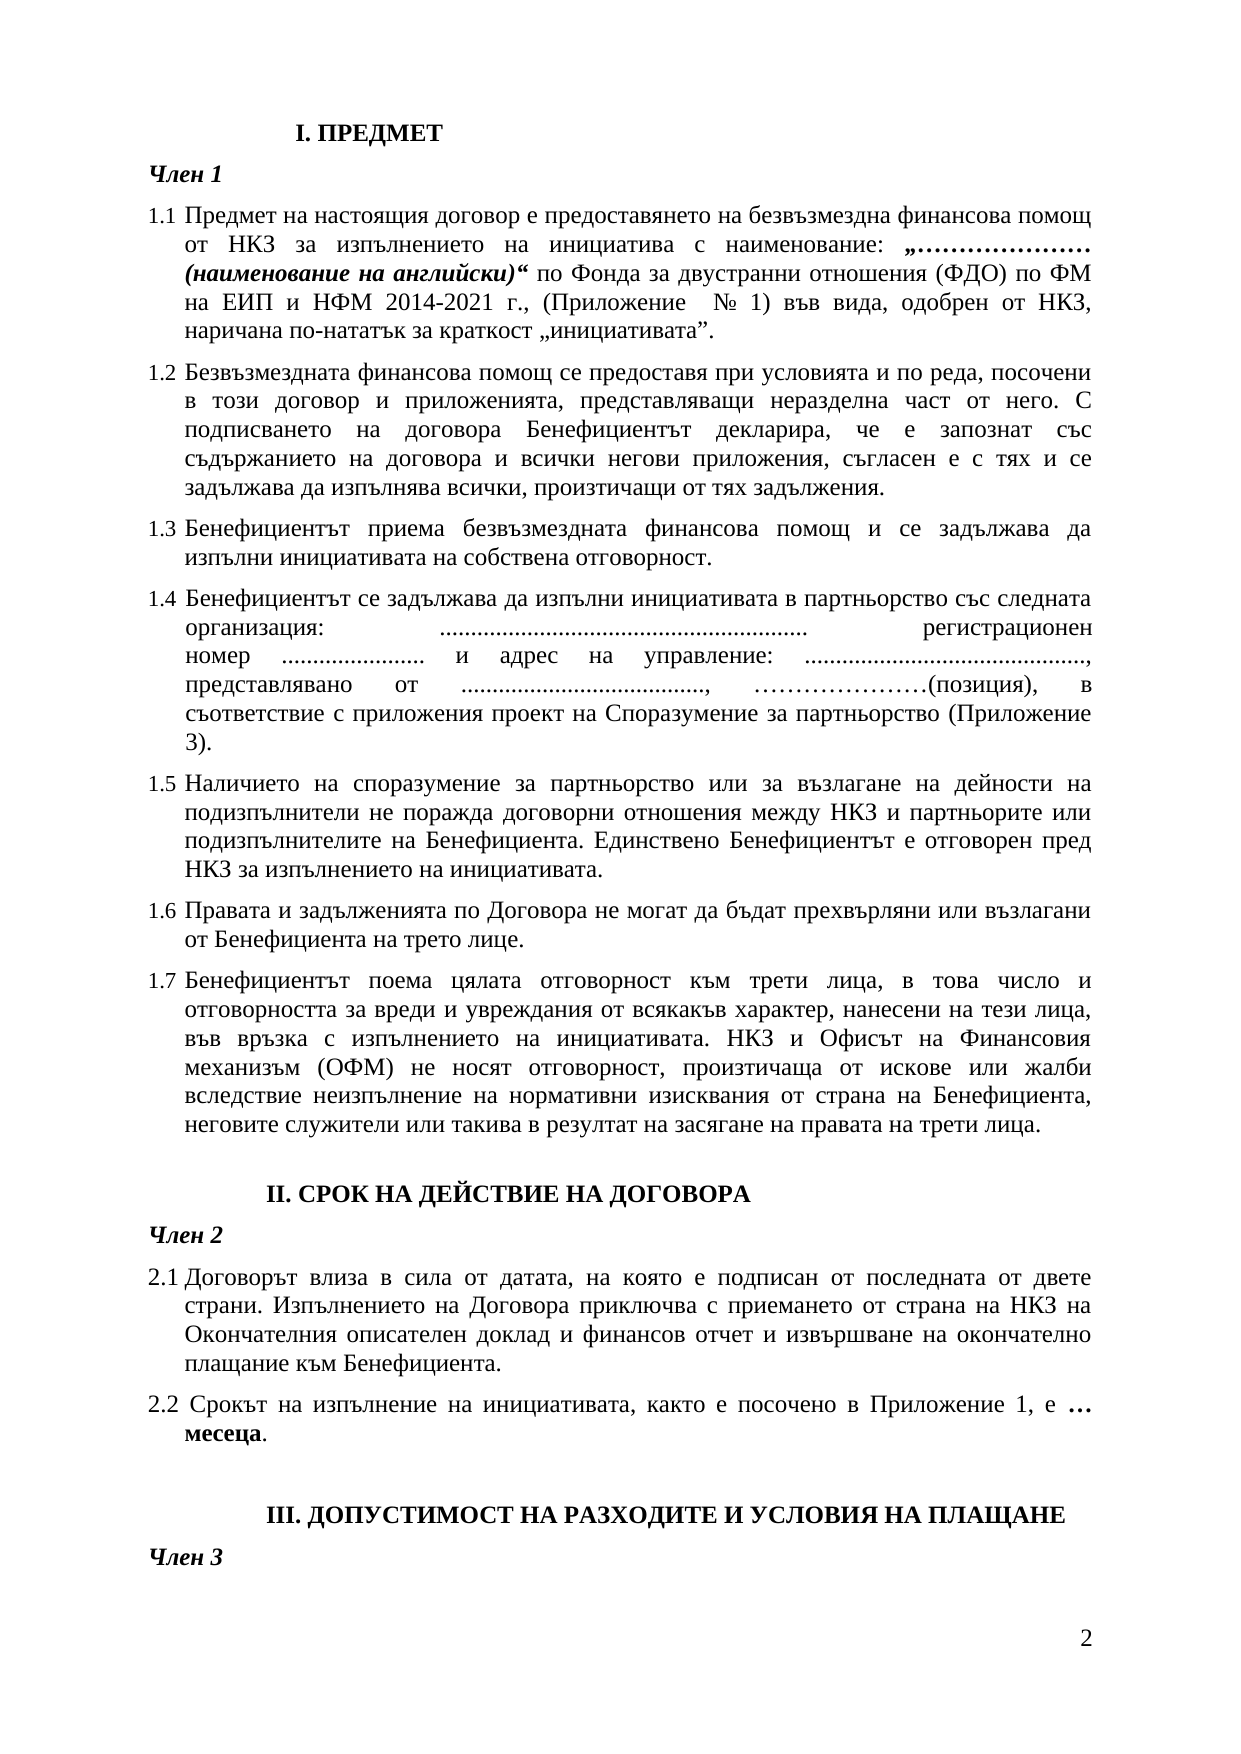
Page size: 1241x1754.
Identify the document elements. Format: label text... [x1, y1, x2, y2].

list Безвъзмездната финансова помощ се предоставя при условията и по реда, посочени в този договор и приложенията, представляващи неразделна част от него. С подписването на договора Бенефициентът декларира, че е запознат със съдържанието на договора и всички негови приложения, съгласен е с тях и се задължава да изпълнява всички, произтичащи от тях задължения. [148, 357, 1092, 501]
list Правата и задълженията по Договора не могат да бъдат прехвърляни или възлагани от Бенефициента на трето лице. [148, 896, 1092, 953]
text Член 1 [148, 159, 1092, 188]
text 2.1 Договорът влиза в сила от датата, на която е подписан от последната от двете страни. Изпълнението на Договора приключва с приемането от страна на НКЗ на Окончателния описателен доклад и финансов отчет и извършване на окончателно плащание към Бенефициента. [148, 1262, 1092, 1377]
text II. СРОК НА ДЕЙСТВИЕ НА ДОГОВОРА [148, 1179, 1092, 1208]
text Член 2 [148, 1221, 1092, 1249]
list Бенефициентът поема цялата отговорност към трети лица, в това число и отговорността за вреди и увреждания от всякакъв характер, нанесени на тези лица, във връзка с изпълнението на инициативата. НКЗ и Офисът на Финансовия механизъм (ОФМ) не носят отговорност, произтичаща от искове или жалби вследствие неизпълнение на нормативни изисквания от страна на Бенефициента, неговите служители или такива в резултат на засягане на правата на трети лица. [148, 966, 1092, 1138]
list Наличието на споразумение за партньорство или за възлагане на дейности на подизпълнители не поражда договорни отношения между НКЗ и партньорите или подизпълнителите на Бенефициента. Единствено Бенефициентът е отговорен пред НКЗ за изпълнението на инициативата. [148, 768, 1092, 883]
text 2.2 Срокът на изпълнение на инициативата, както е посочено в Приложение 1, е … месеца. [148, 1389, 1092, 1447]
list Бенефициентът приема безвъзмездната финансова помощ и се задължава да изпълни инициативата на собствена отговорност. [148, 513, 1092, 571]
text III. ДОПУСТИМОСТ НА РАЗХОДИТЕ И УСЛОВИЯ НА ПЛАЩАНЕ [266, 1501, 1092, 1529]
text Член 3 [148, 1542, 1092, 1571]
list Бенефициентът се задължава да изпълни инициативата в партньорство със следната организация: ........................................................... регистрационен номер ....................... и адрес на управление: ............................................., представлявано от ......................................., …………………(позиция), в съответствие с приложения проект на Споразумение за партньорство (Приложение 3). [148, 583, 1092, 756]
text I. ПРЕДМЕТ [148, 118, 1092, 147]
list Предмет на настоящия договор е предоставянето на безвъзмездна финансова помощ от НКЗ за изпълнението на инициатива с наименование: „…………………(наименование на английски)“ по Фонда за двустранни отношения (ФДО) по ФМ на ЕИП и НФМ 2014-2021 г., (Приложение № 1) във вида, одобрен от НКЗ, наричана по-нататък за краткост „инициативата”. [148, 201, 1092, 344]
